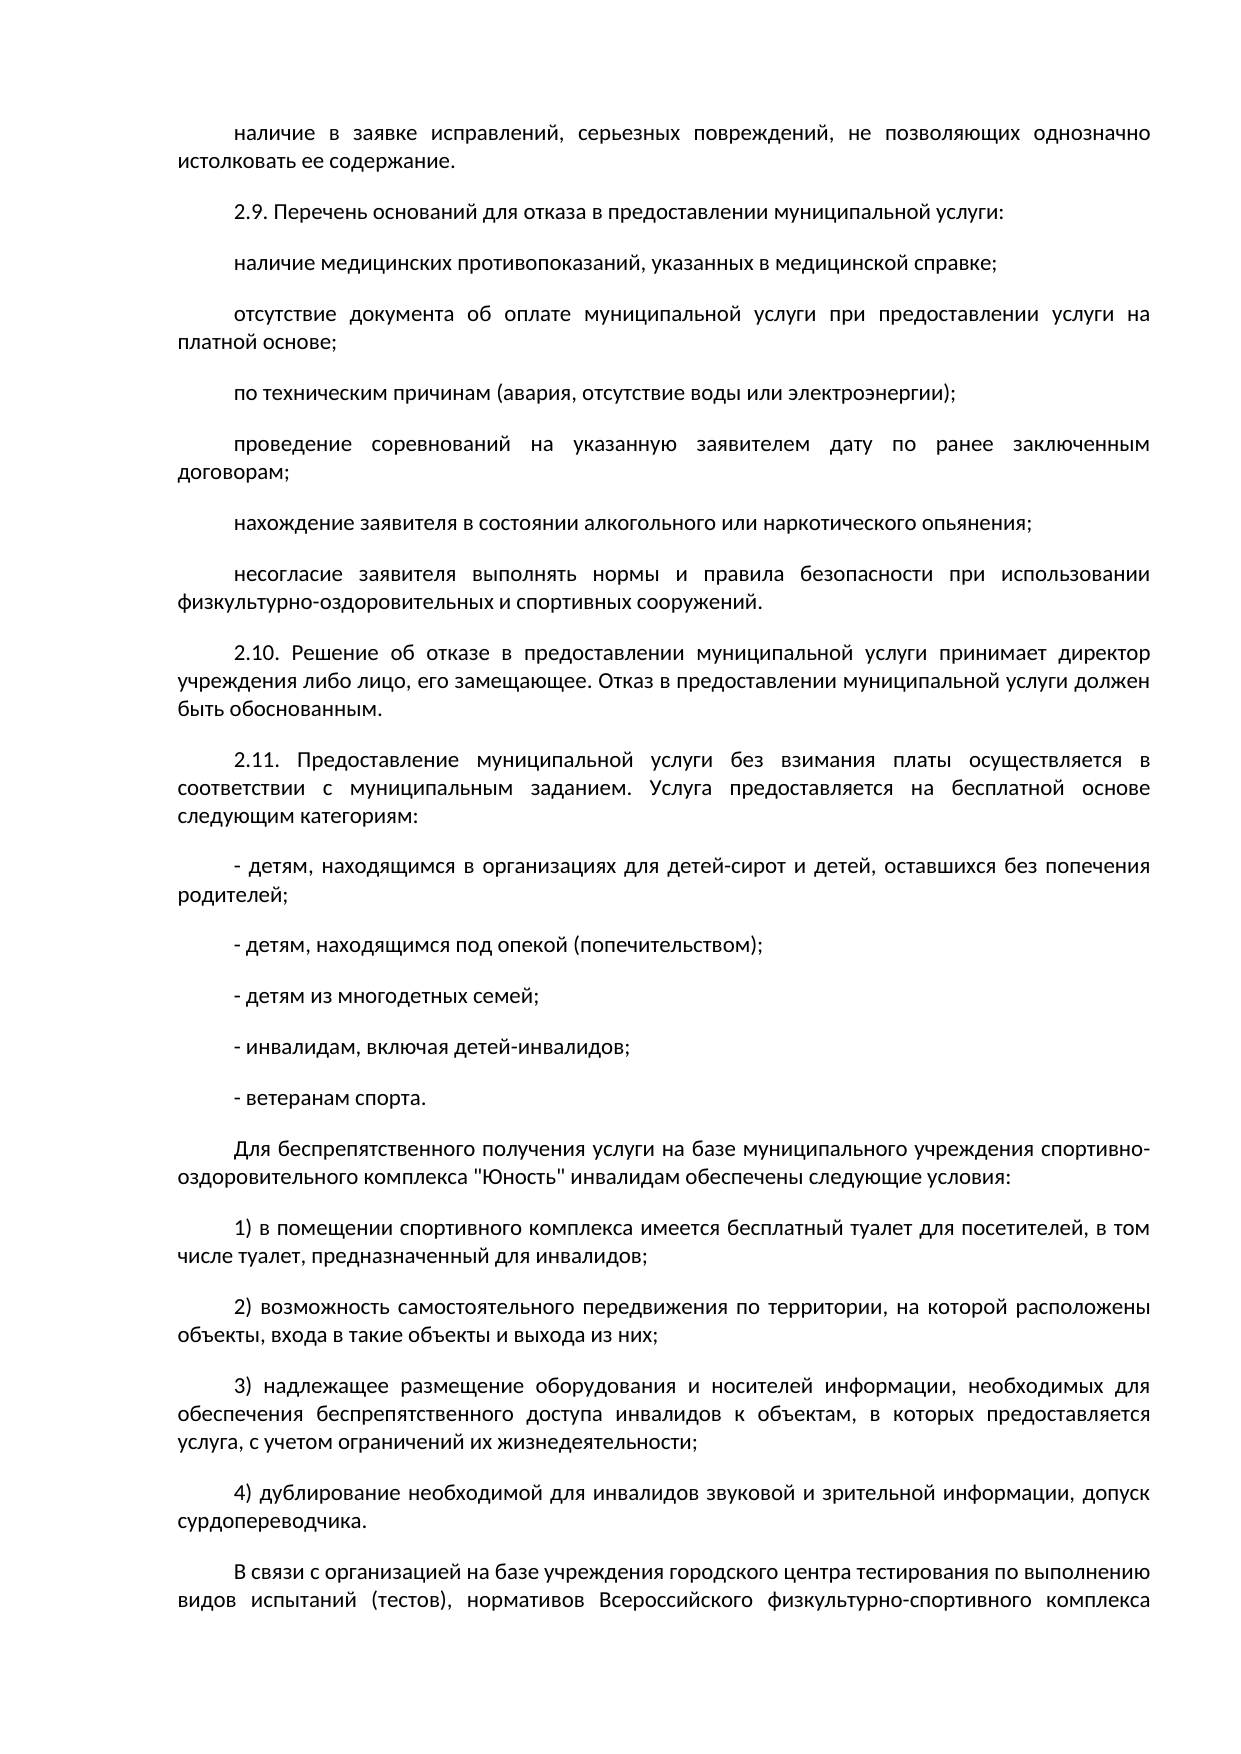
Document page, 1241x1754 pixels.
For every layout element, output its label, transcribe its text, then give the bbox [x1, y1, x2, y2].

text проведение соревнований на указанную заявителем дату по ранее заключенным договорам; [177, 429, 1152, 485]
text отсутствие документа об оплате муниципальной услуги при предоставлении услуги на платной основе; [177, 299, 1152, 355]
text - инвалидам, включая детей-инвалидов; [177, 1032, 1152, 1061]
text наличие в заявке исправлений, серьезных повреждений, не позволяющих однозначно истолковать ее содержание. [177, 118, 1152, 174]
text 2) возможность самостоятельного передвижения по территории, на которой расположены объекты, входа в такие объекты и выхода из них; [177, 1292, 1152, 1348]
text несогласие заявителя выполнять нормы и правила безопасности при использовании физкультурно-оздоровительных и спортивных сооружений. [177, 559, 1152, 615]
text - детям из многодетных семей; [177, 982, 1152, 1009]
text 1) в помещении спортивного комплекса имеется бесплатный туалет для посетителей, в том числе туалет, предназначенный для инвалидов; [177, 1213, 1152, 1269]
text 4) дублирование необходимой для инвалидов звуковой и зрительной информации, допуск сурдопереводчика. [177, 1478, 1152, 1534]
text 2.9. Перечень оснований для отказа в предоставлении муниципальной услуги: [177, 197, 1152, 225]
text нахождение заявителя в состоянии алкогольного или наркотического опьянения; [177, 508, 1152, 536]
text - детям, находящимся под опекой (попечительством); [177, 931, 1152, 959]
text - ветеранам спорта. [177, 1083, 1152, 1111]
text 2.10. Решение об отказе в предоставлении муниципальной услуги принимает директор учреждения либо лицо, его замещающее. Отказ в предоставлении муниципальной услуги должен быть обоснованным. [177, 638, 1152, 722]
text 2.11. Предоставление муниципальной услуги без взимания платы осуществляется в соответствии с муниципальным заданием. Услуга предоставляется на бесплатной основе следующим категориям: [177, 745, 1152, 829]
text - детям, находящимся в организациях для детей-сирот и детей, оставшихся без попечения родителей; [177, 852, 1152, 908]
text 3) надлежащее размещение оборудования и носителей информации, необходимых для обеспечения беспрепятственного доступа инвалидов к объектам, в которых предоставляется услуга, с учетом ограничений их жизнедеятельности; [177, 1371, 1152, 1455]
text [177, 1557, 1152, 1613]
text наличие медицинских противопоказаний, указанных в медицинской справке; [177, 248, 1152, 276]
text Для беспрепятственного получения услуги на базе муниципального учреждения спортивно-оздоровительного комплекса "Юность" инвалидам обеспечены следующие условия: [177, 1134, 1152, 1190]
text по техническим причинам (авария, отсутствие воды или электроэнергии); [177, 378, 1152, 406]
